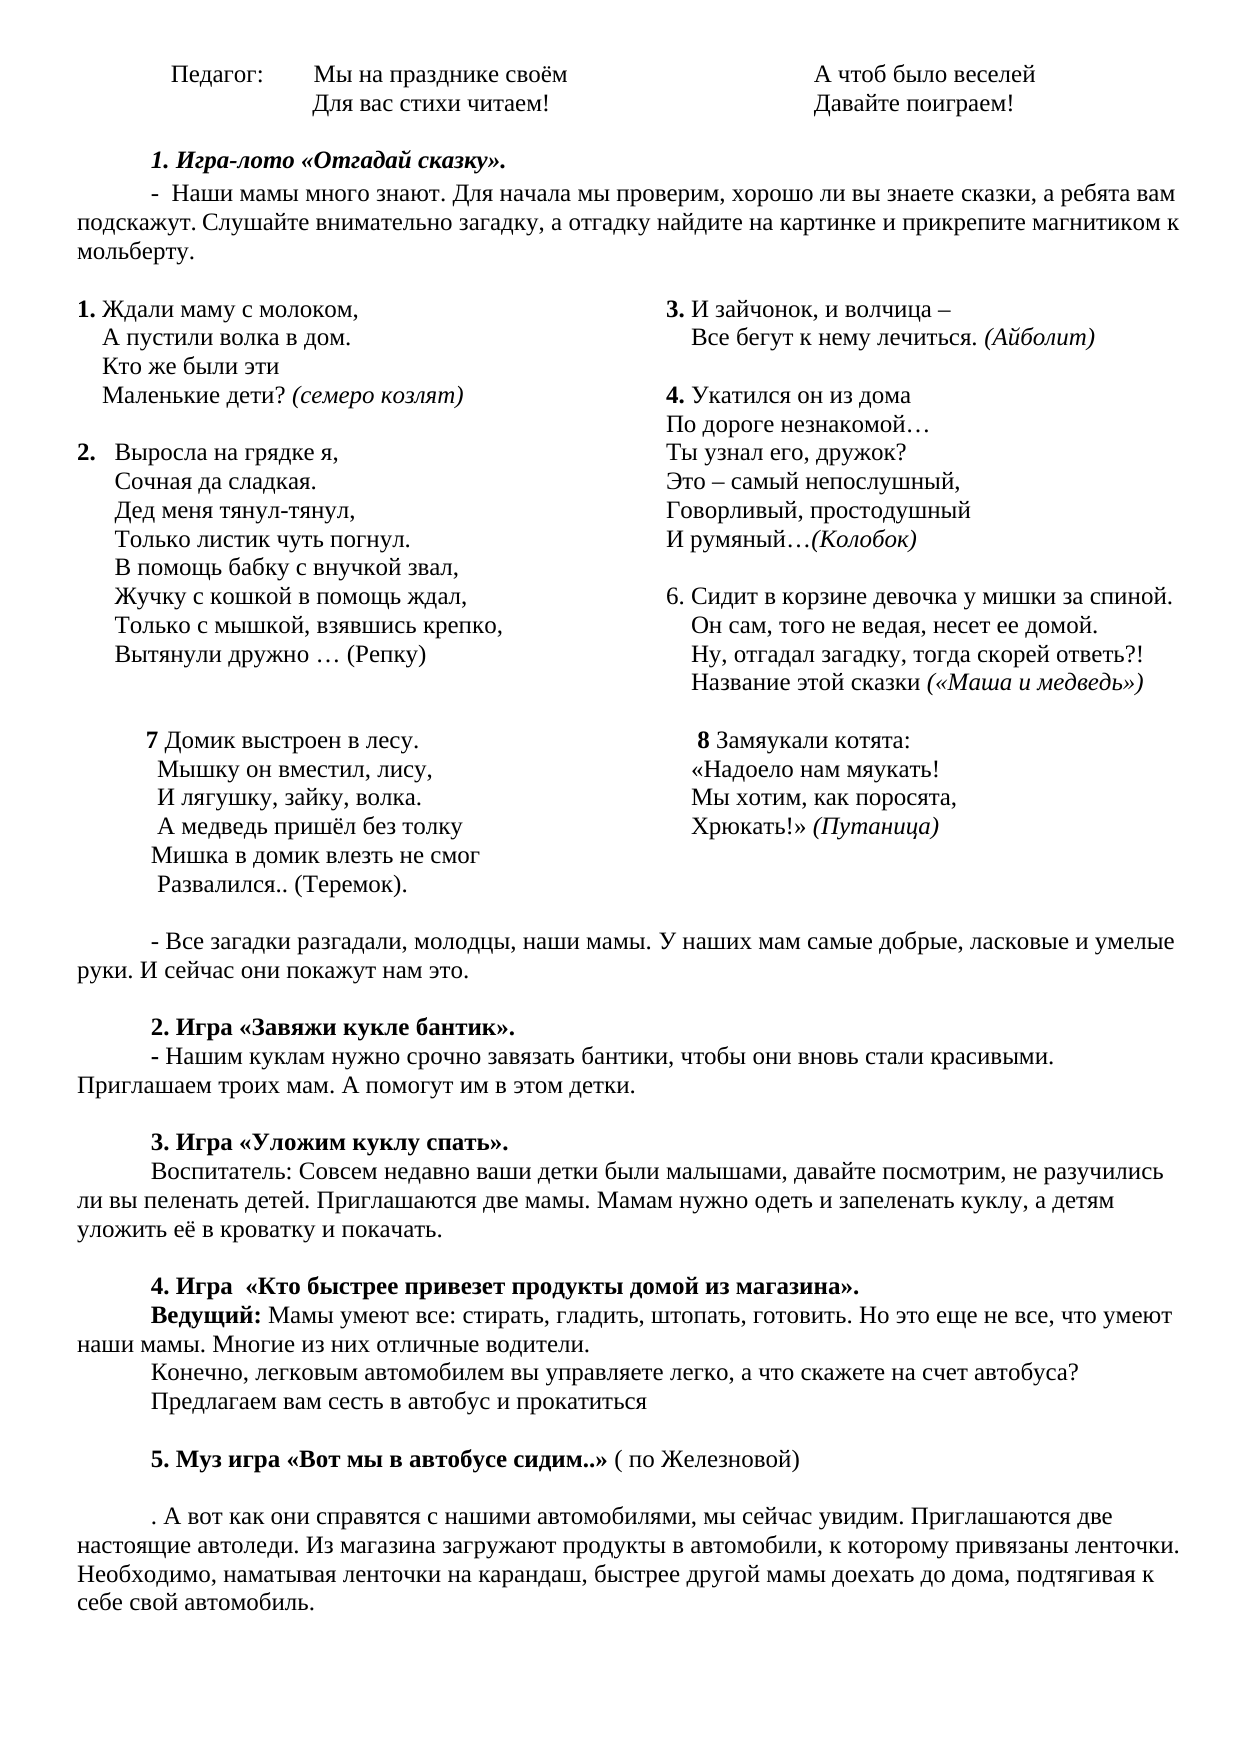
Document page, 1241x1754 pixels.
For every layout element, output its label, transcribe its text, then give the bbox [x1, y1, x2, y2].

text 2. Игра «Завяжи кукле бантик». [77, 1012, 1181, 1041]
text Жучку с кошкой в помощь ждал, [77, 581, 592, 610]
text Развалился.. (Теремок). [77, 869, 592, 897]
text Кто же были эти [77, 351, 592, 380]
text Ведущий: Мамы умеют все: стирать, гладить, штопать, готовить. Но это еще не все, что умеют наши мамы. Многие из них отличные водители. [77, 1300, 1181, 1357]
text Вытянули дружно … (Репку) [77, 639, 592, 667]
text А медведь пришёл без толку [77, 811, 592, 840]
text 1. Ждали маму с молоком, [77, 294, 592, 322]
text Только с мышкой, взявшись крепко, [77, 610, 592, 639]
text Мышку он вместил, лису, [77, 754, 592, 782]
text 1. Игра-лото «Отгадай сказку». [77, 145, 1181, 174]
text 4. Укатился он из дома По дороге незнакомой… Ты узнал его, дружок? Это – самый непослушный, Говорливый, простодушный И румяный…(Колобок) [666, 380, 1181, 552]
text Предлагаем вам сесть в автобус и прокатиться [77, 1386, 1181, 1415]
text А чтоб было веселей [813, 59, 1181, 88]
text Мишка в домик влезть не смог [77, 840, 592, 869]
text Только листик чуть погнул. [77, 524, 592, 552]
text Педагог: Мы на празднике своём [77, 59, 592, 88]
text Все бегут к нему лечиться. (Айболит) [666, 322, 1181, 351]
text А пустили волка в дом. [77, 322, 592, 351]
text - Наши мамы много знают. Для начала мы проверим, хорошо ли вы знаете сказки, а ребята вам подскажут. Слушайте внимательно загадку, а отгадку найдите на картинке и прикрепите магнитиком к мольберту. [77, 178, 1181, 265]
text . А вот как они справятся с нашими автомобилями, мы сейчас увидим. Приглашаются две настоящие автоледи. Из магазина загружают продукты в автомобили, к которому привязаны ленточки. Необходимо, наматывая ленточки на карандаш, быстрее другой мамы доехать до дома, подтягивая к себе свой автомобиль. [77, 1501, 1181, 1616]
text В помощь бабку с внучкой звал, [77, 552, 592, 581]
text 8 Замяукали котята: «Надоело нам мяукать! Мы хотим, как поросята, Хрюкать!» (Путаница) [666, 725, 1181, 840]
text Для вас стихи читаем! [224, 88, 592, 117]
text Дед меня тянул-тянул, [77, 495, 592, 524]
text 3. Игра «Уложим куклу спать». [77, 1127, 1181, 1156]
text Маленькие дети? (семеро козлят) [77, 380, 592, 409]
text Давайте поиграем! [813, 88, 1181, 117]
text 6. Сидит в корзине девочка у мишки за спиной. Он сам, того не ведая, несет ее домой. Ну, отгадал загадку, тогда скорей ответь?! Название этой сказки («Маша и медведь») [666, 581, 1181, 696]
text И лягушку, зайку, волка. [77, 782, 592, 811]
text Конечно, легковым автомобилем вы управляете легко, а что скажете на счет автобуса? [77, 1357, 1181, 1386]
text Сочная да сладкая. [77, 466, 592, 495]
text - Все загадки разгадали, молодцы, наши мамы. У наших мам самые добрые, ласковые и умелые руки. И сейчас они покажут нам это. [77, 926, 1181, 984]
text 7 Домик выстроен в лесу. [77, 725, 592, 754]
text Воспитатель: Совсем недавно ваши детки были малышами, давайте посмотрим, не разучились ли вы пеленать детей. Приглашаются две мамы. Мамам нужно одеть и запеленать куклу, а детям уложить её в кроватку и покачать. [77, 1156, 1181, 1242]
text 5. Муз игра «Вот мы в автобусе сидим..» ( по Железновой) [77, 1444, 1181, 1472]
text 4. Игра «Кто быстрее привезет продукты домой из магазина». [77, 1271, 1181, 1300]
text - Нашим куклам нужно срочно завязать бантики, чтобы они вновь стали красивыми. Приглашаем троих мам. А помогут им в этом детки. [77, 1041, 1181, 1099]
text 2. Выросла на грядке я, [77, 437, 592, 466]
text 3. И зайчонок, и волчица – [666, 294, 1181, 322]
